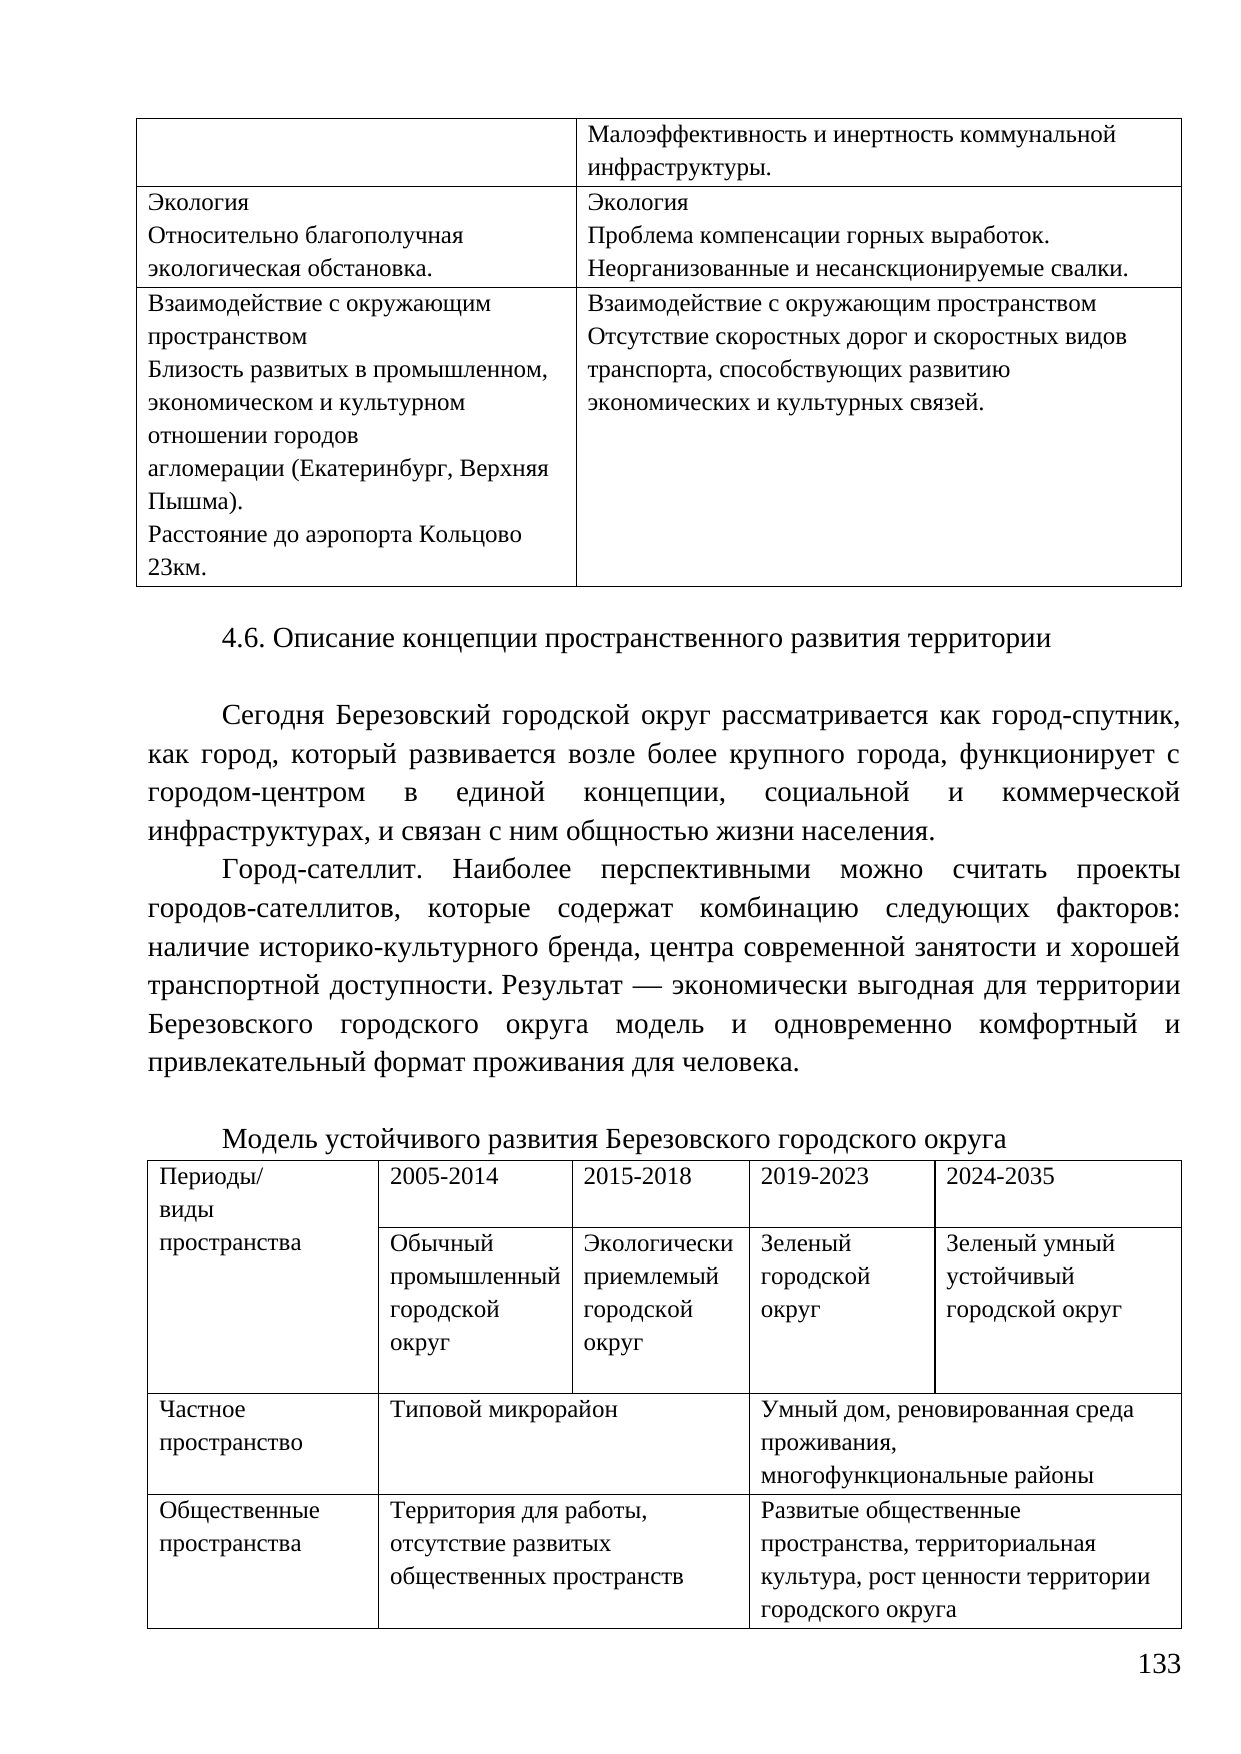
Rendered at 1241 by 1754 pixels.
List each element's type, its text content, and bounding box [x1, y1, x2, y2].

table_cell Частное пространство [148, 1394, 378, 1494]
table_cell Типовой микрорайон [379, 1394, 749, 1494]
text Сегодня Березовский городской округ рассматривается как город-спутник, как город, который развивается возле более крупного города, функционирует с городом-центром в единой концепции, социальной и коммерческой инфраструктурах, и связан с ним общностью жизни населения. [148, 697, 1181, 847]
table_cell Экология Проблема компенсации горных выработок. Неорганизованные и несанскционируемые свалки. [577, 187, 1181, 287]
table_header 2024-2035 [936, 1161, 1181, 1227]
table_cell Общественные пространства [148, 1495, 378, 1628]
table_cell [577, 119, 1181, 186]
table_header 2005-2014 [379, 1161, 572, 1227]
table_cell Территория для работы, отсутствие развитых общественных пространств [379, 1495, 749, 1628]
text Город-сателлит. Наиболее перспективными можно считать проекты городов-сателлитов, которые содержат комбинацию следующих факторов: наличие историко-культурного бренда, центра современной занятости и хорошей транспортной доступности. Результат — экономически выгодная для территории Березовского городского округа модель и одновременно комфортный и привлекательный формат проживания для человека. [148, 1039, 1181, 1078]
table_cell Умный дом, реновированная среда проживания, многофункциональные районы [750, 1394, 1181, 1494]
table_header 2019-2023 [750, 1161, 934, 1227]
table_cell Взаимодействие с окружающим пространством Отсутствие скоростных дорог и скоростных видов транспорта, способствующих развитию экономических и культурных связей. [577, 288, 1181, 586]
table_cell Зеленый умный устойчивый городской округ [936, 1228, 1181, 1393]
table_cell Развитые общественные пространства, территориальная культура, рост ценности территории городского округа [750, 1495, 1181, 1628]
text Город-сателлит. Наиболее перспективными можно считать проекты городов-сателлитов, которые содержат комбинацию следующих факторов: наличие историко-культурного бренда, центра современной занятости и хорошей транспортной доступности. Результат — экономически выгодная для территории Березовского городского округа модель и одновременно комфортный и привлекательный формат проживания для человека. [148, 852, 1181, 890]
text 4.6. Описание концепции пространственного развития территории [148, 620, 1181, 654]
table_cell Взаимодействие с окружающим пространством Близость развитых в промышленном, экономическом и культурном отношении городов агломерации (Екатеринбург, Верхняя Пышма). Расстояние до аэропорта Кольцово 23км. [137, 288, 576, 586]
table_header Периоды/ виды пространства [148, 1161, 378, 1393]
table_cell Зеленый городской округ [750, 1228, 934, 1393]
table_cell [137, 119, 576, 186]
text Модель устойчивого развития Березовского городского округа [148, 1121, 1181, 1155]
table_cell Обычный промышленный городской округ [379, 1228, 572, 1393]
table_cell Экология Относительно благополучная экологическая обстановка. [137, 187, 576, 287]
table_cell Экологически приемлемый городской округ [573, 1228, 749, 1393]
table_header 2015-2018 [573, 1161, 749, 1227]
